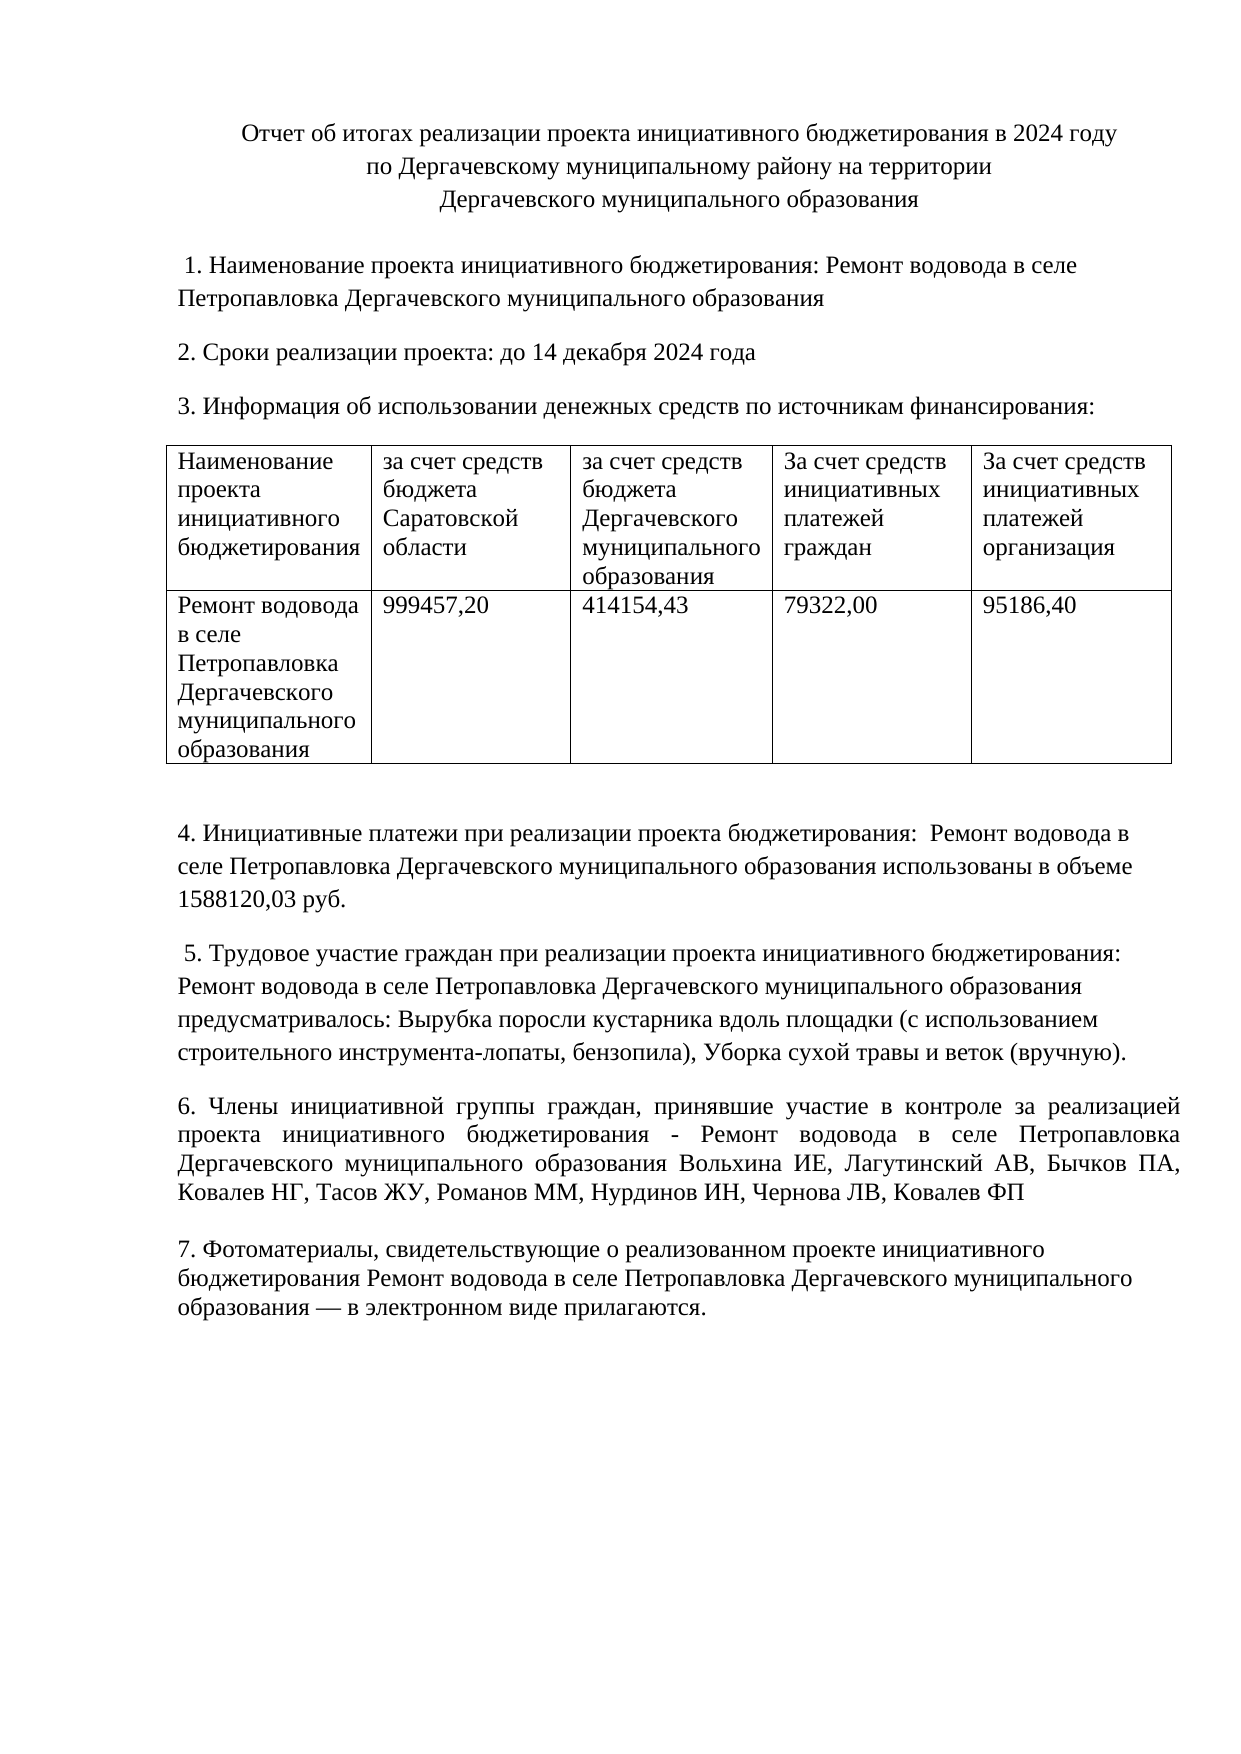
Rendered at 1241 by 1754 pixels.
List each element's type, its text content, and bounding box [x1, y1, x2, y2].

text 5. Трудовое участие граждан при реализации проекта инициативного бюджетирования: Ремонт водовода в селе Петропавловка Дергачевского муниципального образования предусматривалось: Вырубка поросли кустарника вдоль площадки (с использованием строительного инструмента-лопаты, бензопила), Уборка сухой травы и веток (вручную). [177, 938, 1181, 1066]
text 7. Фотоматериалы, свидетельствующие о реализованном проекте инициативного бюджетирования Ремонт водовода в селе Петропавловка Дергачевского муниципального образования — в электронном виде прилагаются. [177, 1234, 1181, 1321]
table_cell 999457,20 [372, 591, 570, 763]
text 1. Наименование проекта инициативного бюджетирования: Ремонт водовода в селе Петропавловка Дергачевского муниципального образования [177, 250, 1181, 312]
text 6. Члены инициативной группы граждан, принявшие участие в контроле за реализацией проекта инициативного бюджетирования - Ремонт водовода в селе Петропавловка Дергачевского муниципального образования Вольхина ИЕ, Лагутинский АВ, Бычков ПА, Ковалев НГ, Тасов ЖУ, Романов ММ, Нурдинов ИН, Чернова ЛВ, Ковалев ФП [177, 1091, 1181, 1206]
table_cell 414154,43 [571, 591, 772, 763]
table_header За счет средств инициативных платежей граждан [773, 446, 971, 589]
table_header за счет средств бюджета Дергачевского муниципального образования [571, 446, 772, 589]
table_cell 79322,00 [773, 591, 971, 763]
text 3. Информация об использовании денежных средств по источникам финансирования: [177, 391, 1181, 420]
table_header За счет средств инициативных платежей организация [972, 446, 1171, 589]
table_cell Ремонт водовода в селе Петропавловка Дергачевского муниципального образования [167, 591, 371, 763]
table_header Наименование проекта инициативного бюджетирования [167, 446, 371, 589]
table_cell 95186,40 [972, 591, 1171, 763]
text Отчет об итогах реализации проекта инициативного бюджетирования в 2024 году [177, 118, 1181, 147]
text 2. Сроки реализации проекта: до 14 декабря 2024 года [177, 337, 1181, 366]
table_header за счет средств бюджета Саратовской области [372, 446, 570, 589]
text по Дергачевскому муниципальному району на территории [177, 151, 1181, 180]
text Дергачевского муниципального образования [177, 184, 1181, 213]
text 4. Инициативные платежи при реализации проекта бюджетирования: Ремонт водовода в селе Петропавловка Дергачевского муниципального образования использованы в объеме 1588120,03 руб. [177, 818, 1181, 913]
